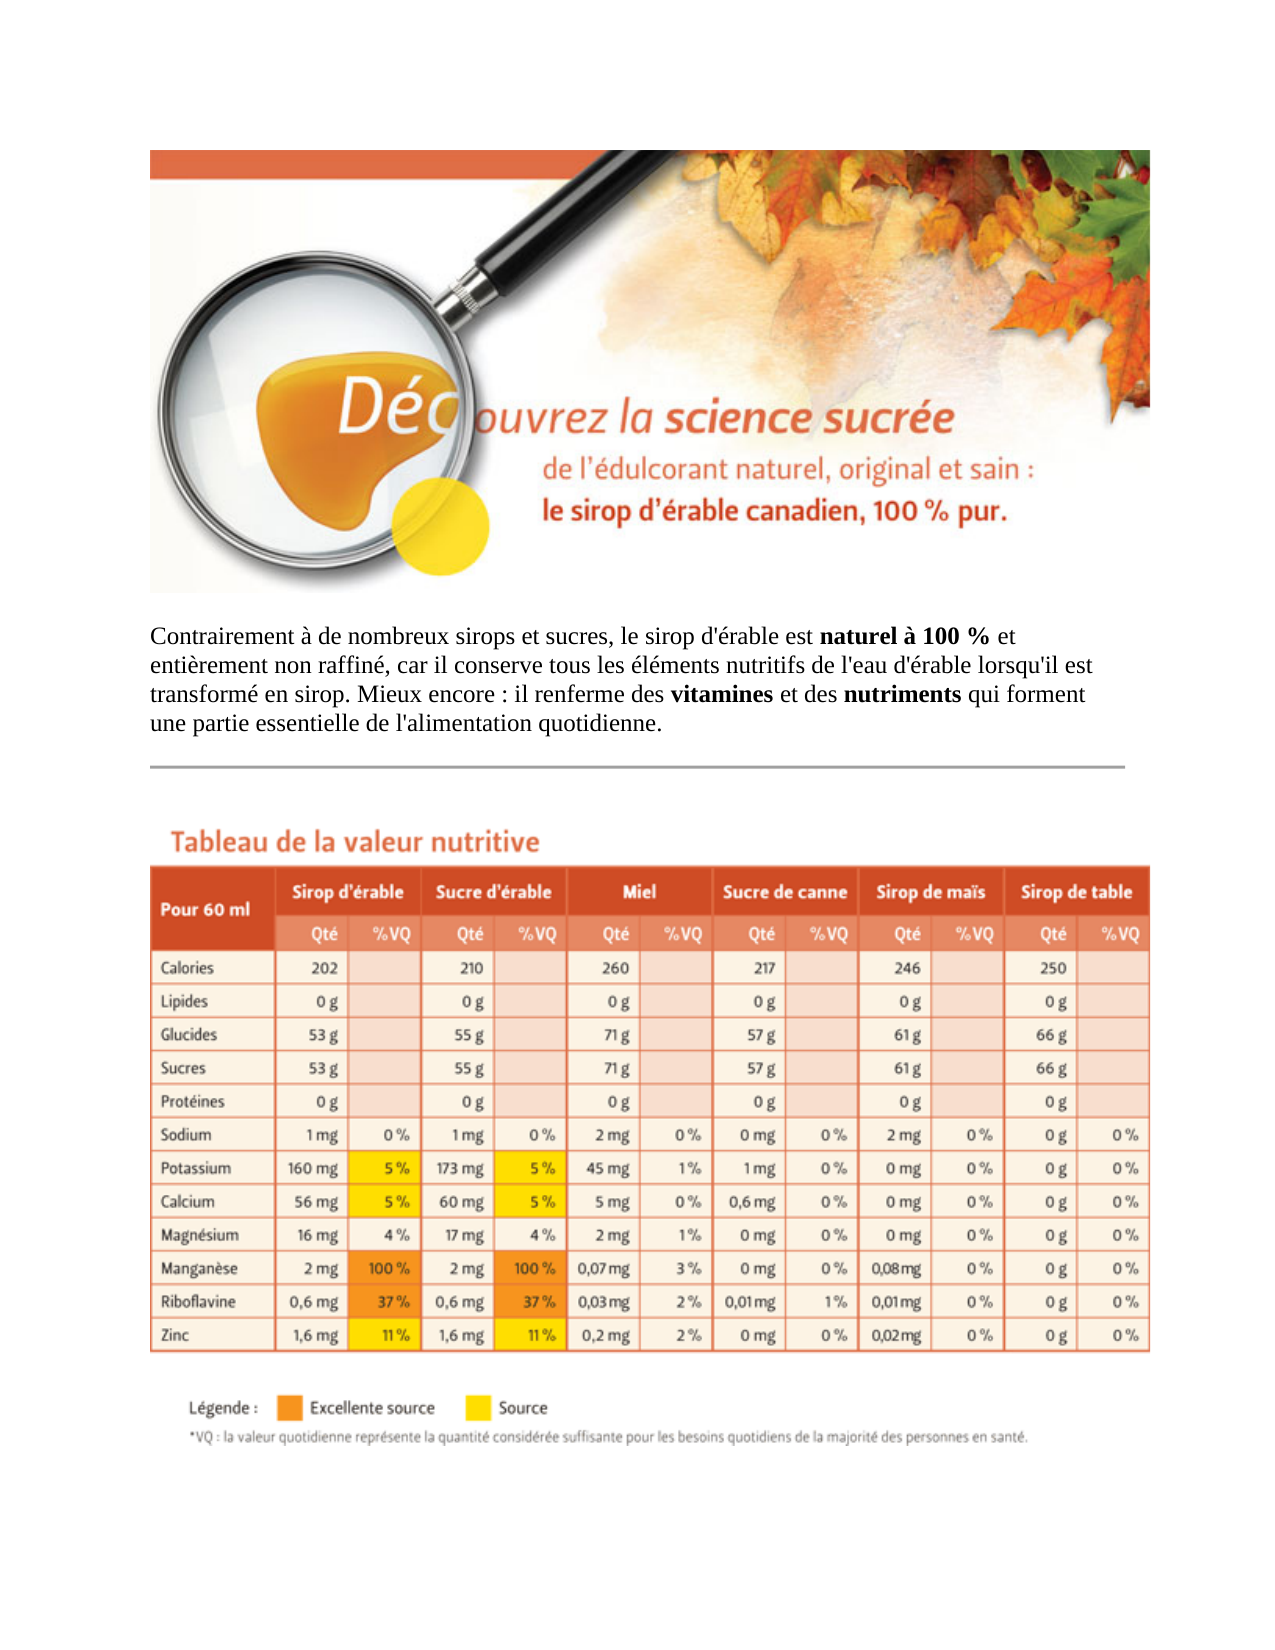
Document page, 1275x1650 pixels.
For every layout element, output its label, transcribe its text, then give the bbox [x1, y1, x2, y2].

picture [150, 823, 1150, 1446]
text Contrairement à de nombreux sirops et sucres, le sirop d'érable est naturel à 100 % et entièrement non raffiné, car il conserve tous les éléments nutritifs de l'eau d'érable lorsqu'il est transformé en sirop. Mieux encore : il renferme des vitamines et des nutriments qui forment une partie essentielle de l'alimentation quotidienne. [150, 621, 1125, 736]
picture [150, 150, 1150, 593]
